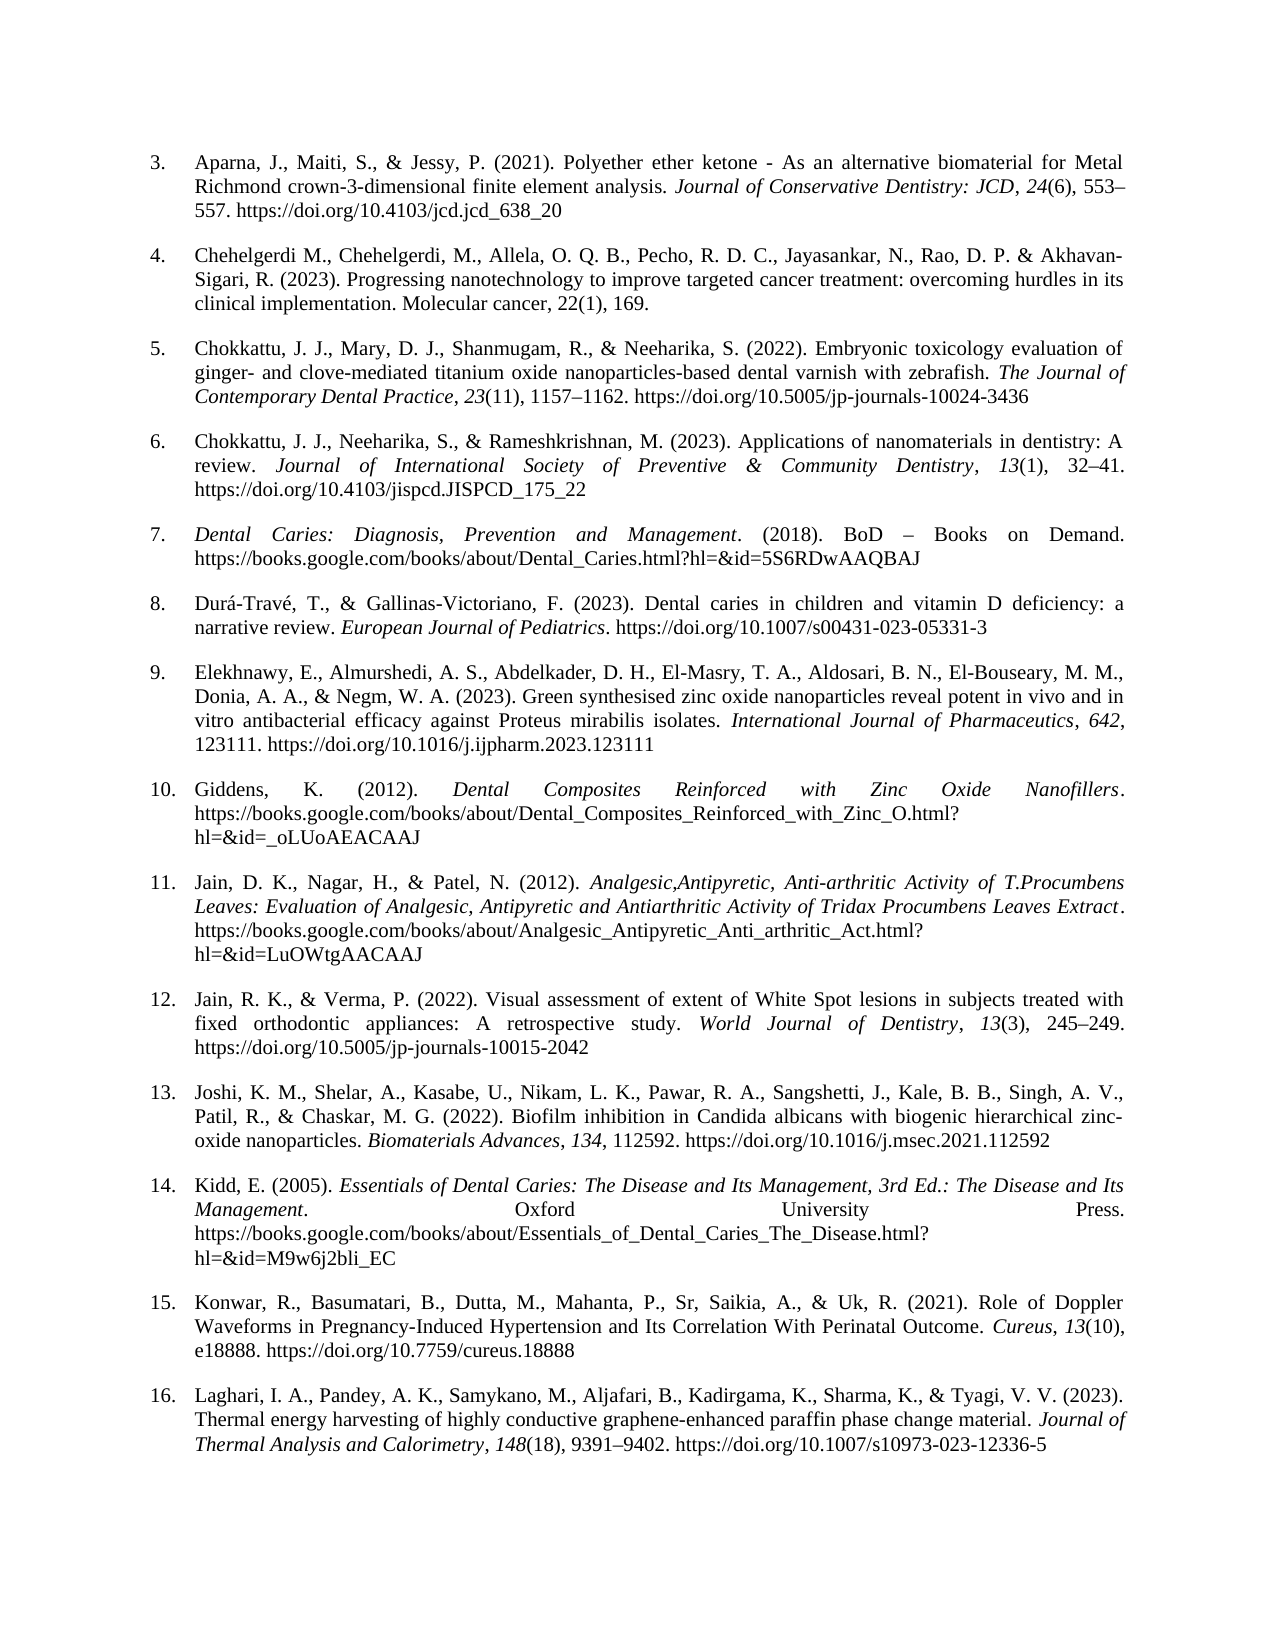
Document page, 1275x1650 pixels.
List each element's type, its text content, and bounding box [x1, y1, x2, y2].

text Chokkattu, J. J., Neeharika, S., & Rameshkrishnan, M. (2023). Applications of nanomaterials in dentistry: A review. Journal of International Society of Preventive & Community Dentistry, 13(1), 32–41. https://doi.org/10.4103/jispcd.JISPCD_175_22 [150, 429, 1125, 501]
text Chehelgerdi M., Chehelgerdi, M., Allela, O. Q. B., Pecho, R. D. C., Jayasankar, N., Rao, D. P. & Akhavan-Sigari, R. (2023). Progressing nanotechnology to improve targeted cancer treatment: overcoming hurdles in its clinical implementation. Molecular cancer, 22(1), 169. [150, 243, 1125, 315]
text Laghari, I. A., Pandey, A. K., Samykano, M., Aljafari, B., Kadirgama, K., Sharma, K., & Tyagi, V. V. (2023). Thermal energy harvesting of highly conductive graphene-enhanced paraffin phase change material. Journal of Thermal Analysis and Calorimetry, 148(18), 9391–9402. https://doi.org/10.1007/s10973-023-12336-5 [150, 1383, 1125, 1456]
text Chokkattu, J. J., Mary, D. J., Shanmugam, R., & Neeharika, S. (2022). Embryonic toxicology evaluation of ginger- and clove-mediated titanium oxide nanoparticles-based dental varnish with zebrafish. The Journal of Contemporary Dental Practice, 23(11), 1157–1162. https://doi.org/10.5005/jp-journals-10024-3436 [150, 336, 1125, 408]
text Jain, D. K., Nagar, H., & Patel, N. (2012). Analgesic,Antipyretic, Anti-arthritic Activity of T.Procumbens Leaves: Evaluation of Analgesic, Antipyretic and Antiarthritic Activity of Tridax Procumbens Leaves Extract. https://books.google.com/books/about/Analgesic_Antipyretic_Anti_arthritic_Act.html?hl=&id=LuOWtgAACAAJ [150, 870, 1125, 966]
text Aparna, J., Maiti, S., & Jessy, P. (2021). Polyether ether ketone - As an alternative biomaterial for Metal Richmond crown-3-dimensional finite element analysis. Journal of Conservative Dentistry: JCD, 24(6), 553–557. https://doi.org/10.4103/jcd.jcd_638_20 [150, 150, 1125, 222]
text Kidd, E. (2005). Essentials of Dental Caries: The Disease and Its Management, 3rd Ed.: The Disease and Its Management. Oxford University Press. https://books.google.com/books/about/Essentials_of_Dental_Caries_The_Disease.html?hl=&id=M9w6j2bli_EC [150, 1173, 1125, 1269]
text Konwar, R., Basumatari, B., Dutta, M., Mahanta, P., Sr, Saikia, A., & Uk, R. (2021). Role of Doppler Waveforms in Pregnancy-Induced Hypertension and Its Correlation With Perinatal Outcome. Cureus, 13(10), e18888. https://doi.org/10.7759/cureus.18888 [150, 1290, 1125, 1362]
text Joshi, K. M., Shelar, A., Kasabe, U., Nikam, L. K., Pawar, R. A., Sangshetti, J., Kale, B. B., Singh, A. V., Patil, R., & Chaskar, M. G. (2022). Biofilm inhibition in Candida albicans with biogenic hierarchical zinc-oxide nanoparticles. Biomaterials Advances, 134, 112592. https://doi.org/10.1016/j.msec.2021.112592 [150, 1080, 1125, 1152]
text Giddens, K. (2012). Dental Composites Reinforced with Zinc Oxide Nanofillers. https://books.google.com/books/about/Dental_Composites_Reinforced_with_Zinc_O.html?hl=&id=_oLUoAEACAAJ [150, 777, 1125, 849]
text Durá-Travé, T., & Gallinas-Victoriano, F. (2023). Dental caries in children and vitamin D deficiency: a narrative review. European Journal of Pediatrics. https://doi.org/10.1007/s00431-023-05331-3 [150, 591, 1125, 639]
text Jain, R. K., & Verma, P. (2022). Visual assessment of extent of White Spot lesions in subjects treated with fixed orthodontic appliances: A retrospective study. World Journal of Dentistry, 13(3), 245–249. https://doi.org/10.5005/jp-journals-10015-2042 [150, 987, 1125, 1059]
text Dental Caries: Diagnosis, Prevention and Management. (2018). BoD – Books on Demand. https://books.google.com/books/about/Dental_Caries.html?hl=&id=5S6RDwAAQBAJ [150, 522, 1125, 570]
text Elekhnawy, E., Almurshedi, A. S., Abdelkader, D. H., El-Masry, T. A., Aldosari, B. N., El-Bouseary, M. M., Donia, A. A., & Negm, W. A. (2023). Green synthesised zinc oxide nanoparticles reveal potent in vivo and in vitro antibacterial efficacy against Proteus mirabilis isolates. International Journal of Pharmaceutics, 642, 123111. https://doi.org/10.1016/j.ijpharm.2023.123111 [150, 660, 1125, 756]
